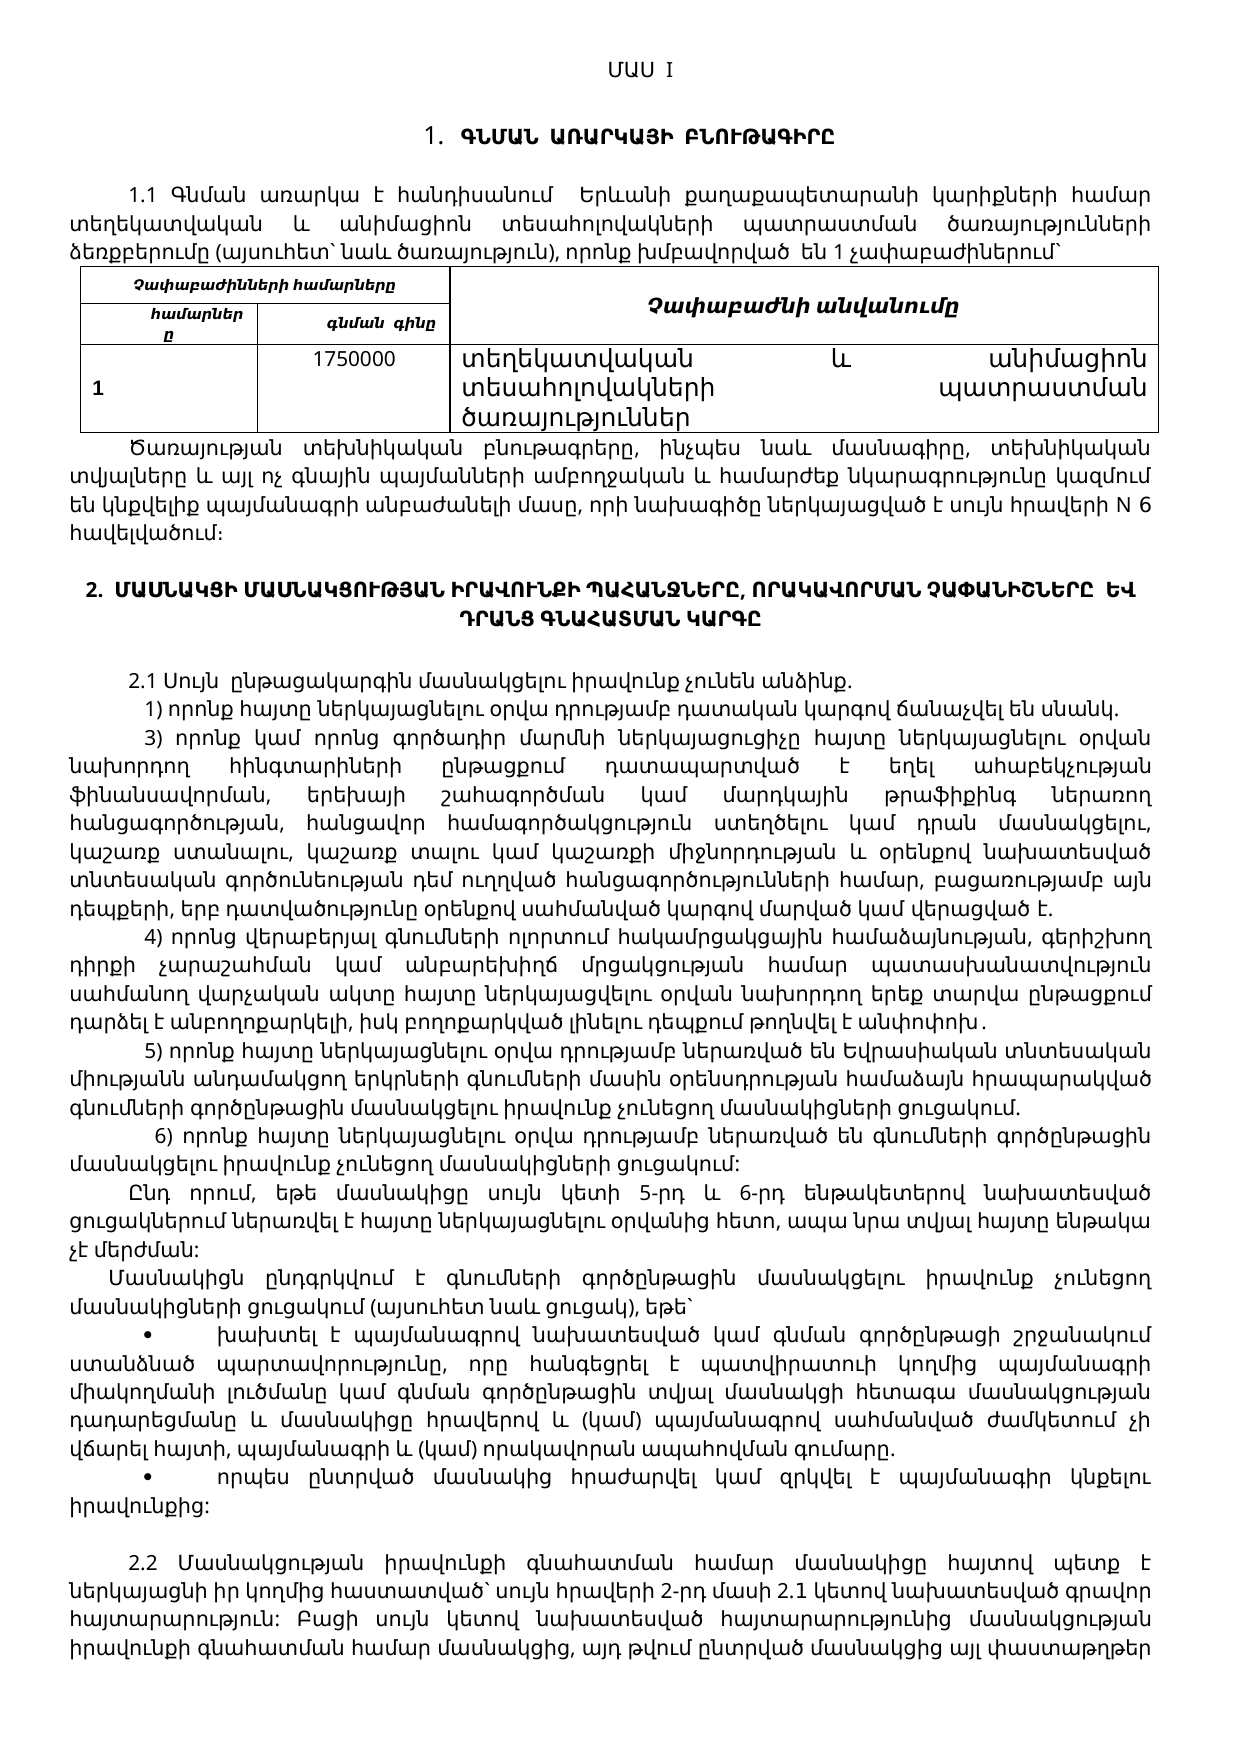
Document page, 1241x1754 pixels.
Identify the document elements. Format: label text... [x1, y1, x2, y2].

text 1) որոնք հայտը ներկայացնելու օրվա դրությամբ դատական կարգով ճանաչվել են սնանկ. [69, 694, 1152, 723]
text 3) որոնք կամ որոնց գործադիր մարմնի ներկայացուցիչը հայտը ներկայացնելու օրվան նախորդող հինգտարիների ընթացքում դատապարտված է եղել ահաբեկչության ֆինանսավորման, երեխայի շահագործման կամ մարդկային թրաֆիքինգ ներառող հանցագործության, հանցավոր համագործակցություն ստեղծելու կամ դրան մասնակցելու, կաշառք ստանալու, կաշառք տալու կամ կաշառքի միջնորդության և օրենքով նախատեսված տնտեսական գործունեության դեմ ուղղված հանցագործությունների համար, բացառությամբ այն դեպքերի, երբ դատվածությունը օրենքով սահմանված կարգով մարված կամ վերացված է. [69, 723, 1152, 922]
list որպես ընտրված մասնակից հրաժարվել կամ զրկվել է պայմանագիր կնքելու իրավունքից: [69, 1462, 1152, 1519]
table_cell համարները [81, 304, 257, 343]
subtitle 1.1 Գնման առարկա է հանդիսանում Երևանի քաղաքապետարանի կարիքների համար տեղեկատվական և անիմացիոն տեսահոլովակների պատրաստման ծառայությունների ձեռքբերումը (այսուհետ` նաև ծառայություն), որոնք խմբավորված են 1 չափաբաժիներում` [69, 181, 1152, 266]
text ՄԱՍ I [69, 56, 1152, 84]
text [69, 1548, 1152, 1661]
table_cell տեղեկատվական և անիմացիոն տեսահոլովակների պատրաստման ծառայություններ [451, 345, 1158, 432]
text Ծառայության տեխնիկական բնութագրերը, ինչպես նաև մասնագիրը, տեխնիկական տվյալները և այլ ոչ գնային պայմանների ամբողջական և համարժեք նկարագրությունը կազմում են կնքվելիք պայմանագրի անբաժանելի մասը, որի նախագիծը ներկայացված է սույն հրավերի N 6 հավելվածում։ [69, 433, 1152, 547]
text Ընդ որում, եթե մասնակիցը սույն կետի 5-րդ և 6-րդ ենթակետերով նախատեսված ցուցակներում ներառվել է հայտը ներկայացնելու օրվանից հետո, ապա նրա տվյալ հայտը ենթակա չէ մերժման: [69, 1178, 1152, 1263]
text 4) որոնց վերաբերյալ գնումների ոլորտում հակամրցակցային համաձայնության, գերիշխող դիրքի չարաշահման կամ անբարեխիղճ մրցակցության համար պատասխանատվություն սահմանող վարչական ակտը հայտը ներկայացվելու օրվան նախորդող երեք տարվա ընթացքում դարձել է անբողոքարկելի, իսկ բողոքարկված լինելու դեպքում թողնվել է անփոփոխ․ [69, 922, 1152, 1036]
text 5) որոնք հայտը ներկայացնելու օրվա դրությամբ ներառված են Եվրասիական տնտեսական միությանն անդամակցող երկրների գնումների մասին օրենսդրության համաձայն հրապարակված գնումների գործընթացին մասնակցելու իրավունք չունեցող մասնակիցների ցուցակում. [69, 1036, 1152, 1121]
text 2.1 Սույն ընթացակարգին մասնակցելու իրավունք չունեն անձինք. [69, 666, 1152, 694]
list խախտել է պայմանագրով նախատեսված կամ գնման գործընթացի շրջանակում ստանձնած պարտավորությունը, որը հանգեցրել է պատվիրատուի կողմից պայմանագրի միակողմանի լուծմանը կամ գնման գործընթացին տվյալ մասնակցի հետագա մասնակցության դադարեցմանը և մասնակիցը հրավերով և (կամ) պայմանագրով սահմանված ժամկետում չի վճարել հայտի, պայմանագրի և (կամ) որակավորան ապահովման գումարը. [69, 1320, 1152, 1462]
text Մասնակիցն ընդգրկվում է գնումների գործընթացին մասնակցելու իրավունք չունեցող մասնակիցների ցուցակում (այսուհետ նաև ցուցակ), եթե` [69, 1263, 1152, 1320]
text 6) որոնք հայտը ներկայացնելու օրվա դրությամբ ներառված են գնումների գործընթացին մասնակցելու իրավունք չունեցող մասնակիցների ցուցակում: [69, 1121, 1152, 1178]
table_cell գնման գինը [258, 304, 449, 343]
table_header Չափաբաժնի անվանումը [451, 267, 1158, 343]
table_header Չափաբաժինների համարները [81, 267, 449, 303]
text 2. ՄԱՍՆԱԿՑԻ ՄԱՍՆԱԿՑՈՒԹՅԱՆ ԻՐԱՎՈՒՆՔԻ ՊԱՀԱՆՋՆԵՐԸ, ՈՐԱԿԱՎՈՐՄԱՆ ՉԱՓԱՆԻՇՆԵՐԸ ԵՎ ԴՐԱՆՑ ԳՆԱՀԱՏՄԱՆ ԿԱՐԳԸ [69, 575, 1152, 632]
table_cell 1750000 [258, 345, 449, 432]
list ԳՆՄԱՆ ԱՌԱՐԿԱՅԻ ԲՆՈՒԹԱԳԻՐԸ [107, 118, 1152, 152]
table_cell 1 [81, 345, 257, 432]
